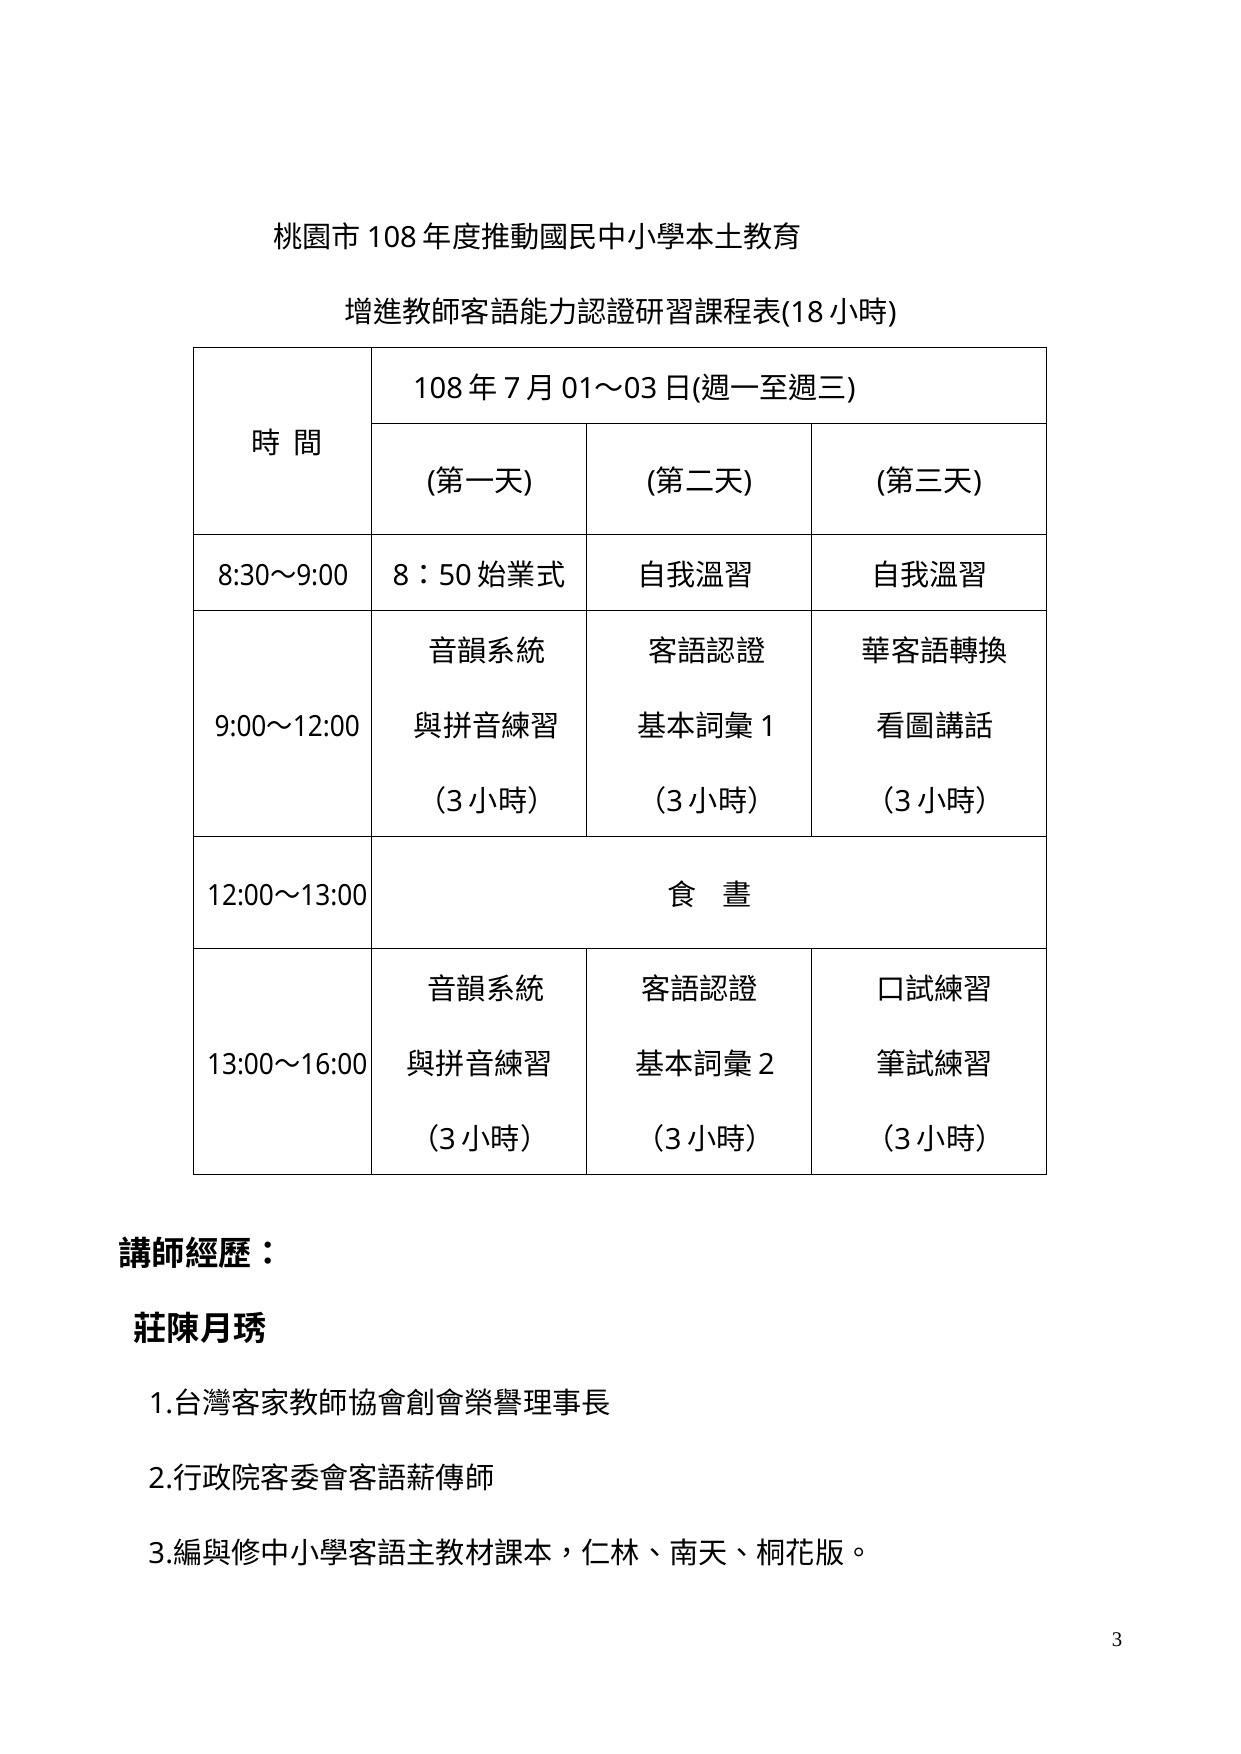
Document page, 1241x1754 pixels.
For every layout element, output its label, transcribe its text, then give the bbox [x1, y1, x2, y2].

text 增進教師客語能力認證研習課程表(18小時) [118, 272, 1122, 347]
table_cell 華客語轉換 看圖講話 （3小時） [812, 611, 1046, 836]
text 3.編與修中小學客語主教材課本，仁林、南天、桐花版。 [118, 1513, 1122, 1588]
table_cell 13:00～16:00 [194, 949, 371, 1174]
table_cell 8：50始業式 [372, 535, 586, 610]
table_cell 口試練習 筆試練習 （3小時） [812, 949, 1046, 1174]
table_cell 自我溫習 [587, 535, 811, 610]
table_cell (第二天) [587, 424, 811, 534]
table_cell 客語認證 基本詞彙2 （3小時） [587, 949, 811, 1174]
table_header 108年7月01～03日(週一至週三) [372, 348, 1046, 423]
table_cell 9:00～12:00 [194, 611, 371, 836]
table_cell 12:00～13:00 [194, 837, 371, 948]
table_cell 音韻系統 與拼音練習 （3小時） [372, 611, 586, 836]
table_cell (第一天) [372, 424, 586, 534]
table_cell 自我溫習 [812, 535, 1046, 610]
text 講師經歷： [118, 1213, 1122, 1288]
table_header 時 間 [194, 348, 371, 534]
text 2.行政院客委會客語薪傳師 [118, 1438, 1122, 1513]
table_cell 8:30～9:00 [194, 535, 371, 610]
table_cell 食 晝 [372, 837, 1046, 948]
text 桃園市108年度推動國民中小學本土教育 [118, 197, 1122, 272]
text 莊陳月琇 [118, 1288, 1122, 1363]
table_cell (第三天) [812, 424, 1046, 534]
table_cell 音韻系統 與拼音練習 （3小時） [372, 949, 586, 1174]
table_cell 客語認證 基本詞彙1 （3小時） [587, 611, 811, 836]
text 1.台灣客家教師協會創會榮譽理事長 [118, 1363, 1122, 1438]
